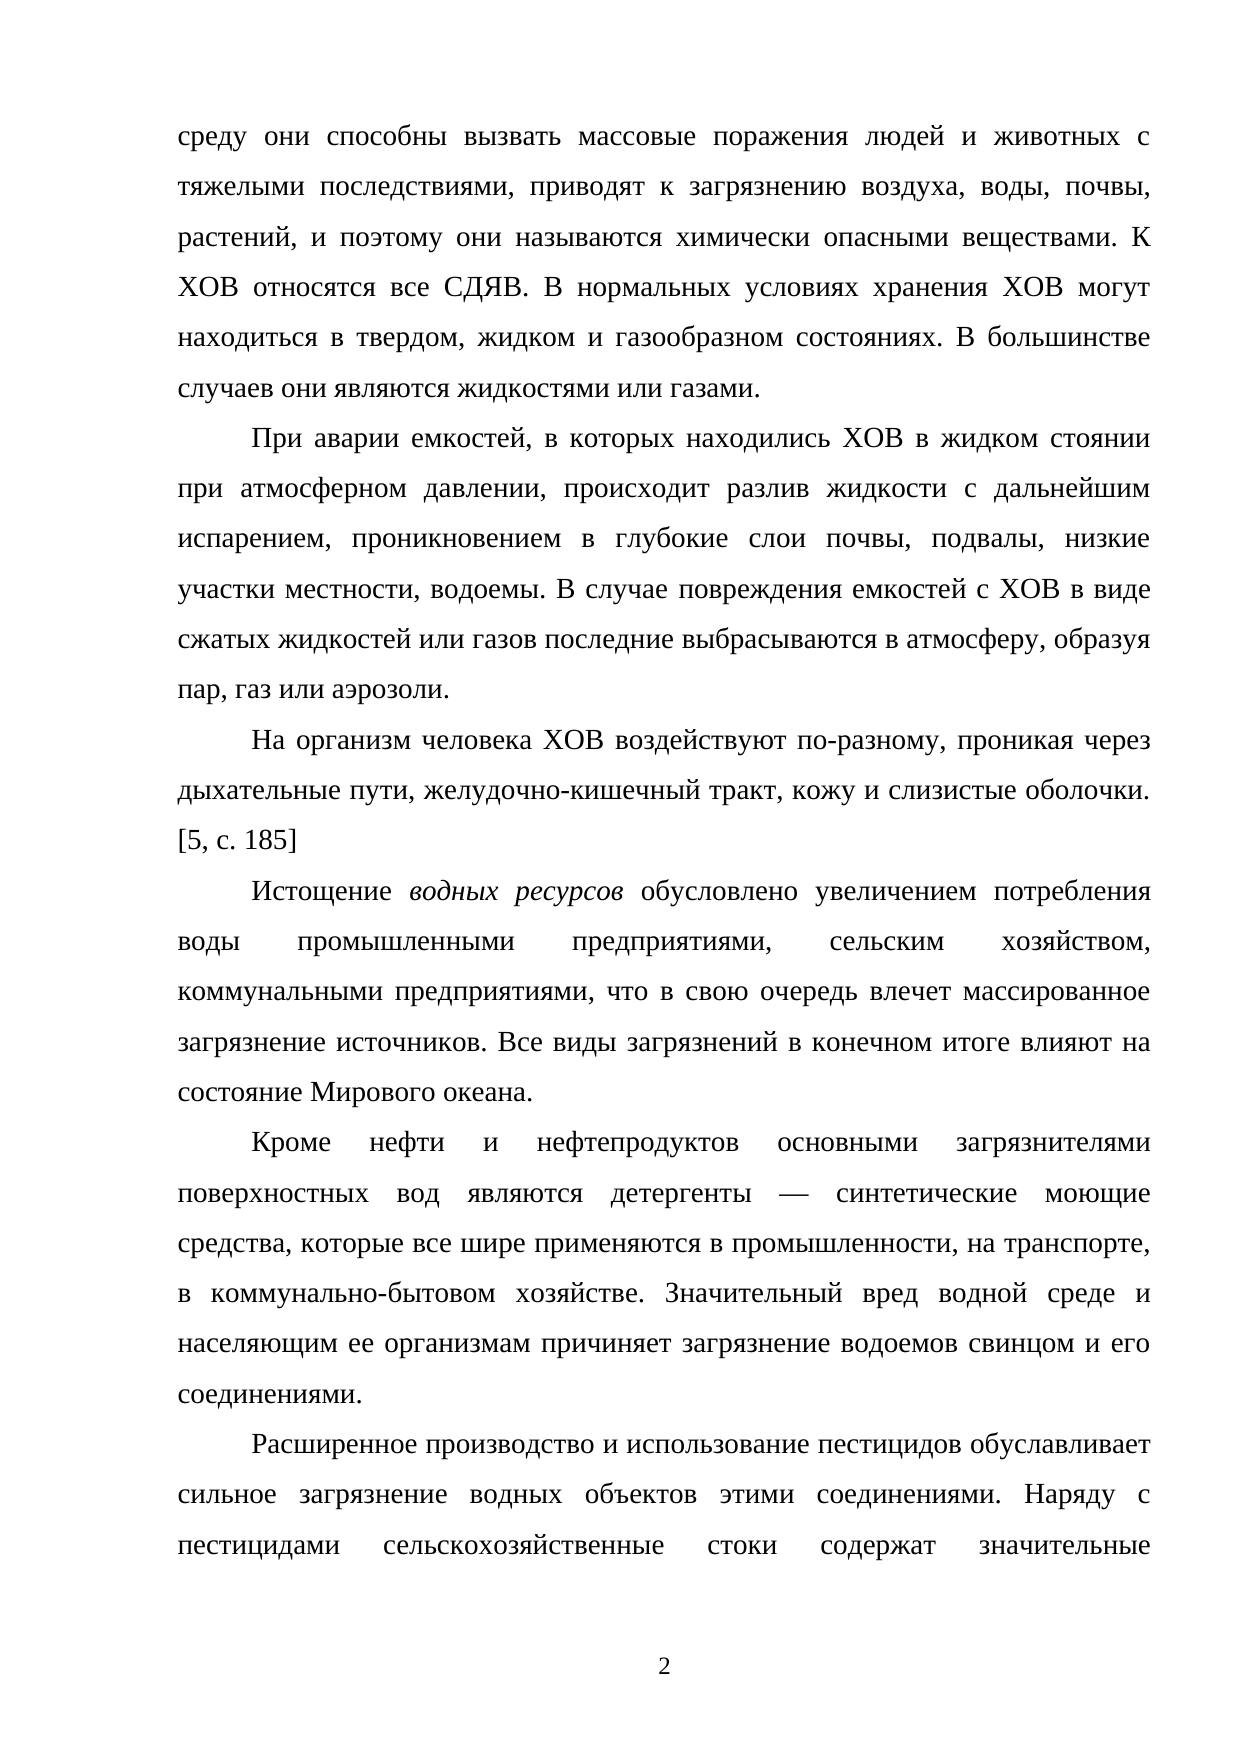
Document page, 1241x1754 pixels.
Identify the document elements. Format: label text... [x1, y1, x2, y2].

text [177, 118, 1152, 403]
text При аварии емкостей, в которых находились ХОВ в жидком стоянии при атмосферном давлении, происходит разлив жидкости с дальнейшим испарением, проникновением в глубокие слои почвы, подвалы, низкие участки местности, водоемы. В случае повреждения емкостей с ХОВ в виде сжатых жидкостей или газов последние выбрасываются в атмосферу, образуя пар, газ или аэрозоли. [177, 420, 1152, 705]
text Истощение водных ресурсов обусловлено увеличением потребления воды промышленными предприятиями, сельским хозяйством, коммунальными предприятиями, что в свою очередь влечет массированное загрязнение источников. Все виды загрязнений в конечном итоге влияют на состояние Мирового океана. [177, 873, 1152, 1108]
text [177, 1426, 1152, 1560]
text Ha организм человека ХОВ воздействуют по-разному, проникая через дыхательные пути, желудочно-кишечный тракт, кожу и слизистые оболочки. [5, с. 185] [177, 722, 1152, 856]
text Кроме нефти и нефтепродуктов основными загрязнителями поверхностных вод являются детергенты — синтетические моющие средства, которые все шире применяются в промышленности, на транспорте, в коммунально-бытовом хозяйстве. Значительный вред водной среде и населяющим ее организмам причиняет загрязнение водоемов свинцом и его соединениями. [177, 1124, 1152, 1409]
